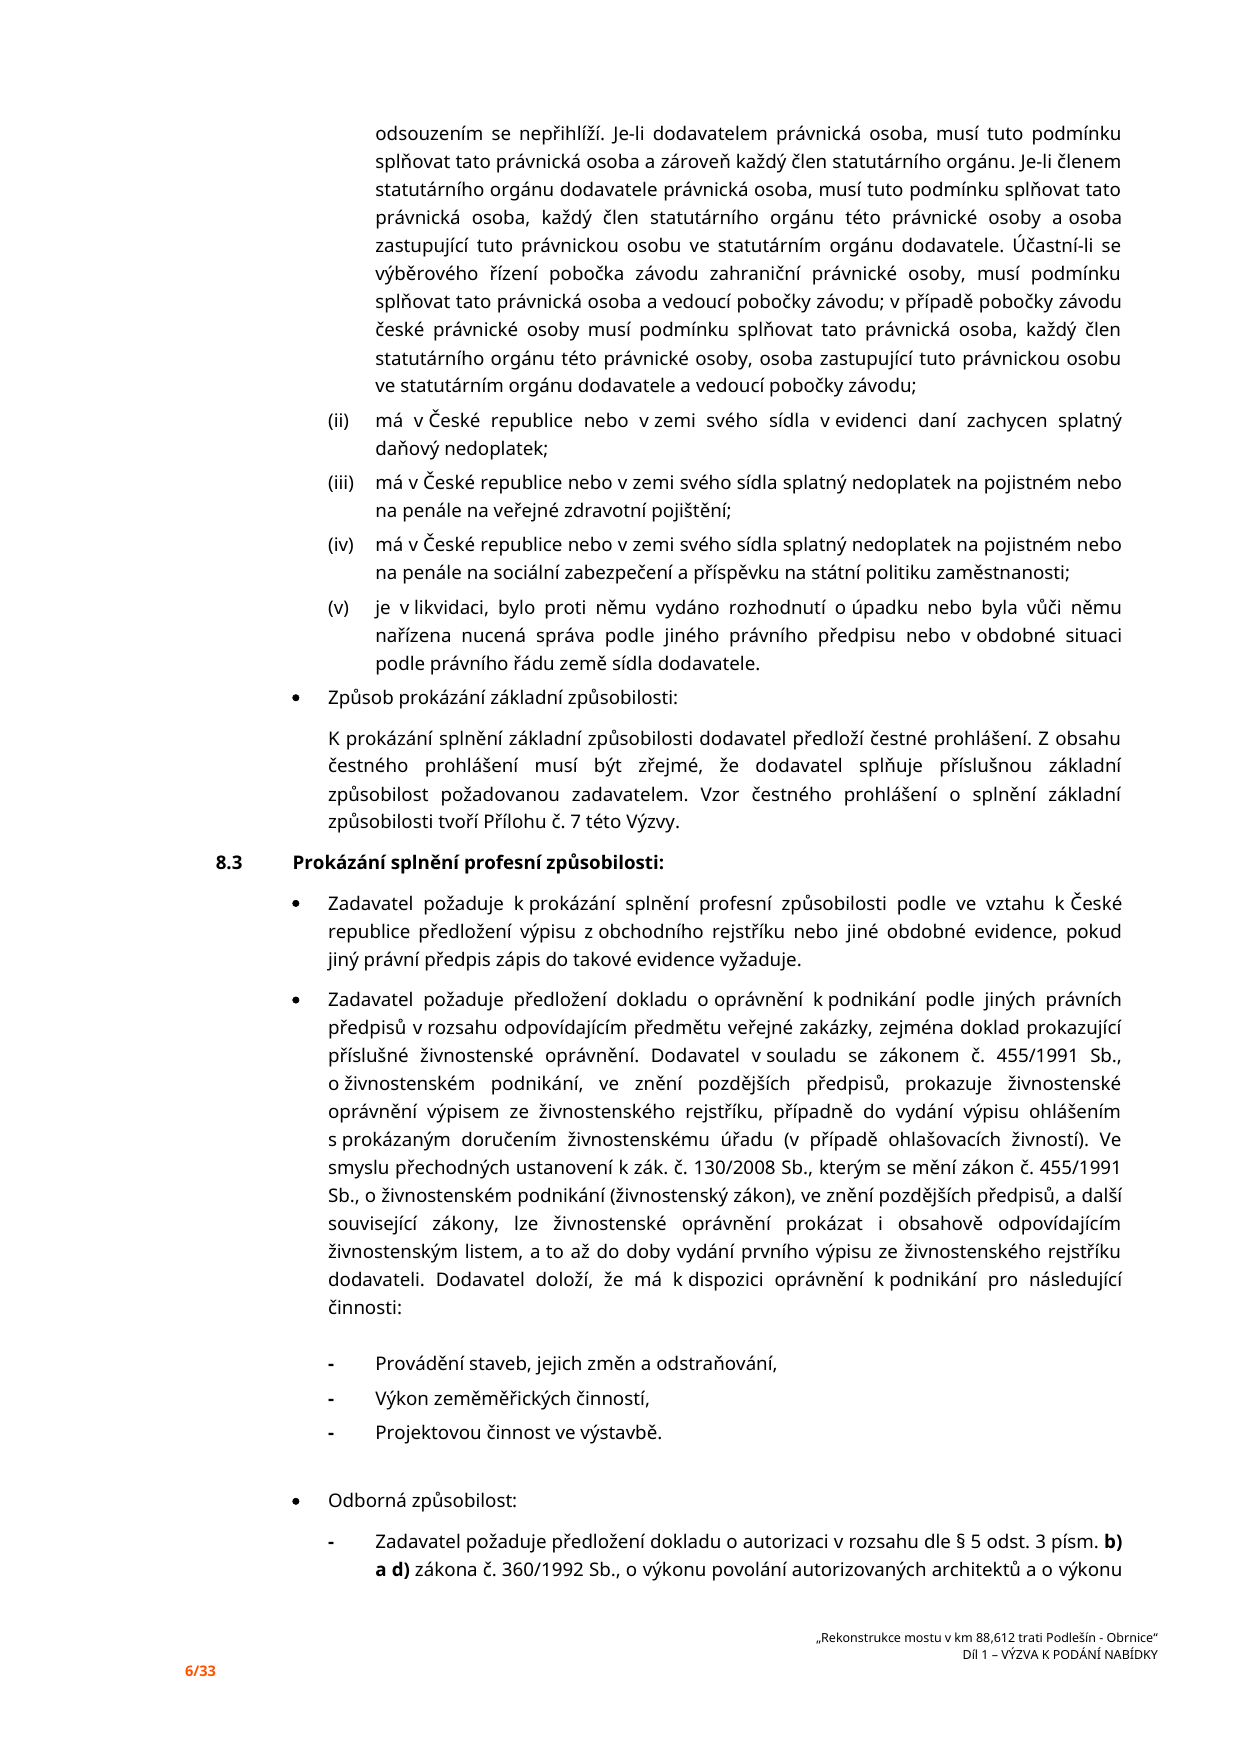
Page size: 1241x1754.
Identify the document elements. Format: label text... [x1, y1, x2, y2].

text Projektovou činnost ve výstavbě. [328, 1419, 1122, 1445]
text má v České republice nebo v zemi svého sídla v evidenci daní zachycen splatný daňový nedoplatek; [328, 407, 1122, 461]
text Výkon zeměměřických činností, [328, 1385, 1122, 1411]
text má v České republice nebo v zemi svého sídla splatný nedoplatek na pojistném nebo na penále na veřejné zdravotní pojištění; [328, 469, 1122, 523]
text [328, 1528, 1122, 1582]
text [328, 121, 1122, 398]
text Prokázání splnění profesní způsobilosti: [216, 849, 1122, 875]
text je v likvidaci, bylo proti němu vydáno rozhodnutí o úpadku nebo byla vůči němu nařízena nucená správa podle jiného právního předpisu nebo v obdobné situaci podle právního řádu země sídla dodavatele. [328, 594, 1122, 676]
text K prokázání splnění základní způsobilosti dodavatel předloží čestné prohlášení. Z obsahu čestného prohlášení musí být zřejmé, že dodavatel splňuje příslušnou základní způsobilost požadovanou zadavatelem. Vzor čestného prohlášení o splnění základní způsobilosti tvoří Přílohu č. 7 této Výzvy. [328, 725, 1122, 834]
text Způsob prokázání základní způsobilosti: [292, 684, 1122, 710]
text má v České republice nebo v zemi svého sídla splatný nedoplatek na pojistném nebo na penále na sociální zabezpečení a příspěvku na státní politiku zaměstnanosti; [328, 532, 1122, 585]
text Zadavatel požaduje předložení dokladu o oprávnění k podnikání podle jiných právních předpisů v rozsahu odpovídajícím předmětu veřejné zakázky, zejména doklad prokazující příslušné živnostenské oprávnění. Dodavatel v souladu se zákonem č. 455/1991 Sb., o živnostenském podnikání, ve znění pozdějších předpisů, prokazuje živnostenské oprávnění výpisem ze živnostenského rejstříku, případně do vydání výpisu ohlášením s prokázaným doručením živnostenskému úřadu (v případě ohlašovacích živností). Ve smyslu přechodných ustanovení k zák. č. 130/2008 Sb., kterým se mění zákon č. 455/1991 Sb., o živnostenském podnikání (živnostenský zákon), ve znění pozdějších předpisů, a další související zákony, lze živnostenské oprávnění prokázat i obsahově odpovídajícím živnostenským listem, a to až do doby vydání prvního výpisu ze živnostenského rejstříku dodavateli. Dodavatel doloží, že má k dispozici oprávnění k podnikání pro následující činnosti: [292, 986, 1122, 1320]
text Zadavatel požaduje k prokázání splnění profesní způsobilosti podle ve vztahu k České republice předložení výpisu z obchodního rejstříku nebo jiné obdobné evidence, pokud jiný právní předpis zápis do takové evidence vyžaduje. [292, 890, 1122, 971]
text Provádění staveb, jejich změn a odstraňování, [328, 1351, 1122, 1376]
text Odborná způsobilost: [292, 1488, 1122, 1513]
